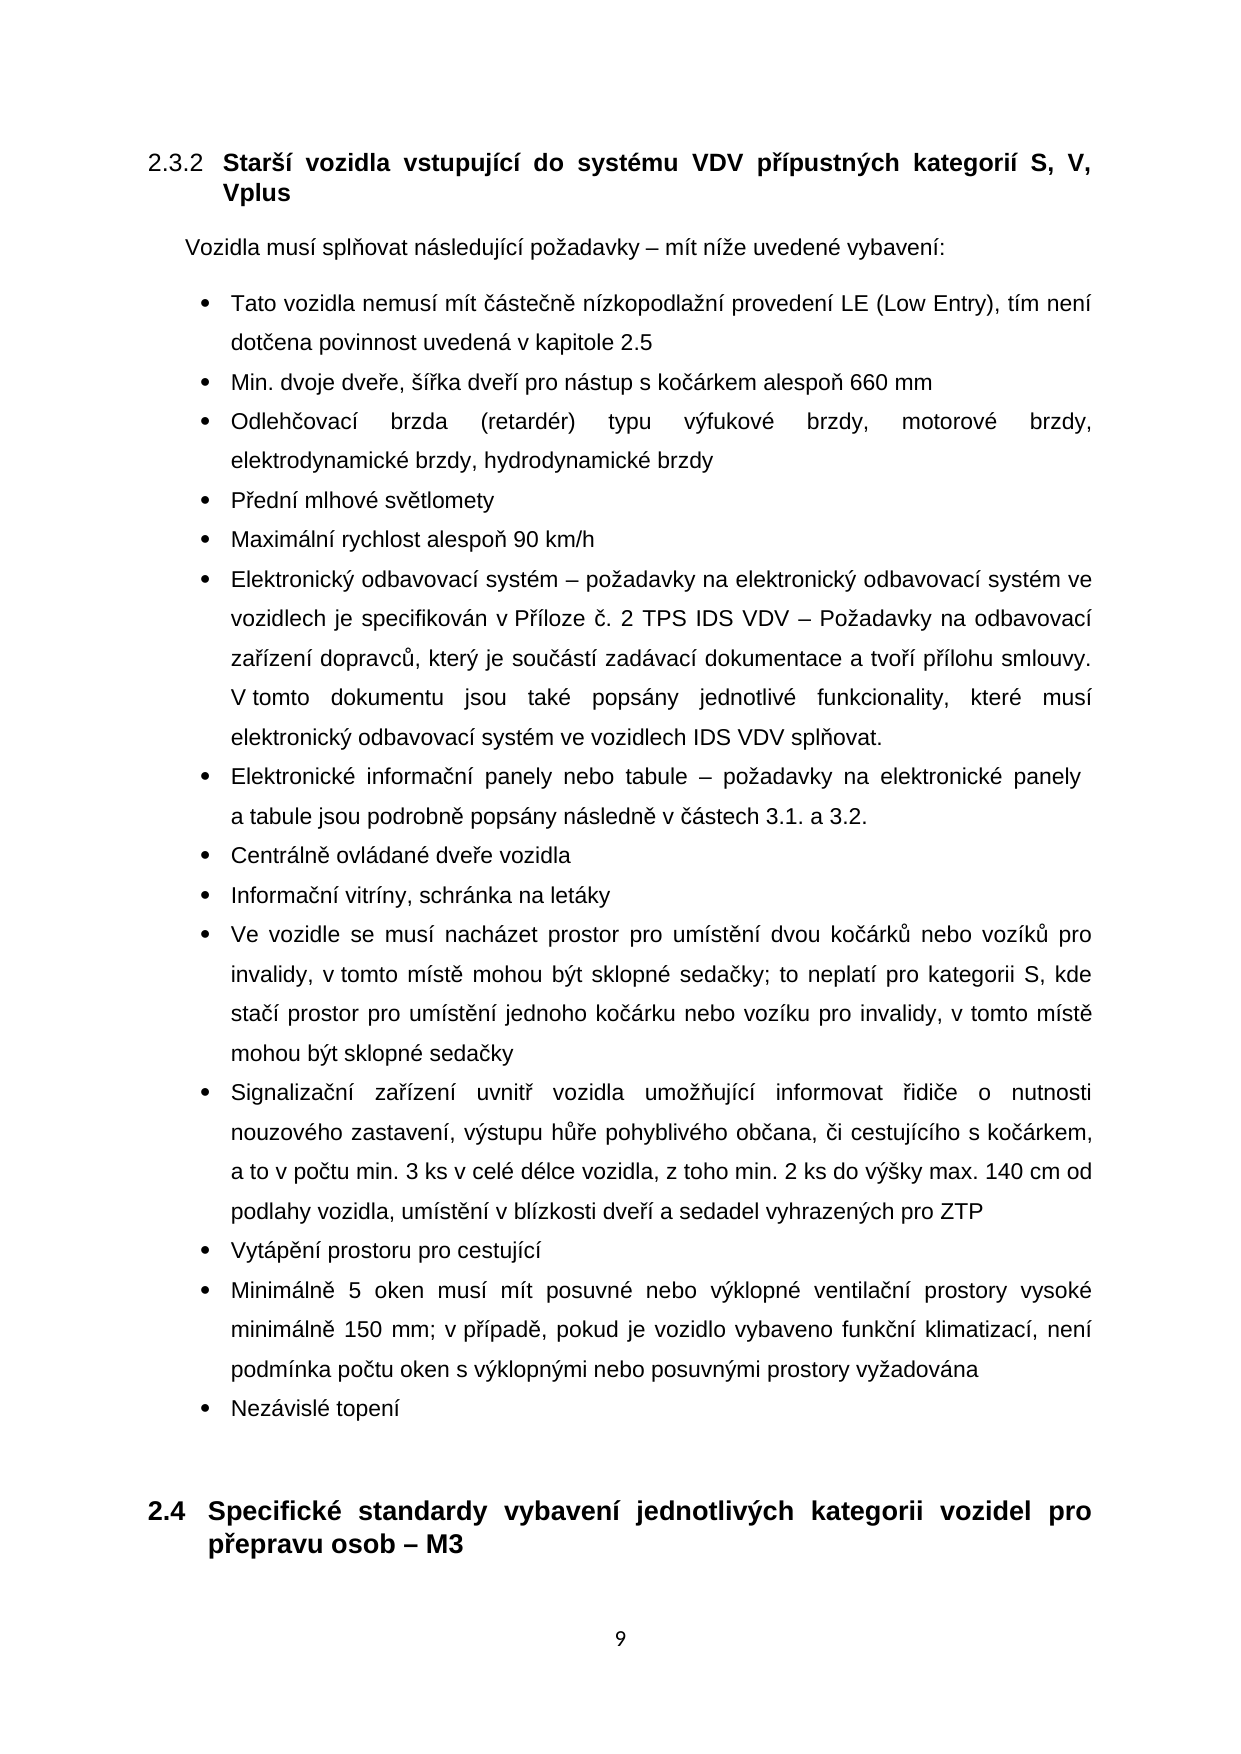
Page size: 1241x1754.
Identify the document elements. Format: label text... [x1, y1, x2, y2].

list Tato vozidla nemusí mít částečně nízkopodlažní provedení LE (Low Entry), tím není dotčena povinnost uvedená v kapitole 2.5 [201, 289, 1093, 355]
list Centrálně ovládané dveře vozidla [201, 842, 1093, 869]
list Maximální rychlost alespoň 90 km/h [201, 526, 1093, 553]
text Vozidla musí splňovat následující požadavky – mít níže uvedené vybavení: [148, 233, 1093, 260]
list Informační vitríny, schránka na letáky [201, 882, 1093, 908]
list Elektronické informační panely nebo tabule – požadavky na elektronické panely a tabule jsou podrobně popsány následně v částech 3.1. a 3.2. [201, 763, 1093, 829]
subtitle Specifické standardy vybavení jednotlivých kategorii vozidel pro přepravu osob – M3 [148, 1495, 1093, 1559]
list Přední mlhové světlomety [201, 487, 1093, 513]
subtitle Starší vozidla vstupující do systému VDV přípustných kategorií S, V, Vplus [148, 148, 1093, 207]
list Vytápění prostoru pro cestující [201, 1237, 1093, 1263]
list Min. dvoje dveře, šířka dveří pro nástup s kočárkem alespoň 660 mm [201, 368, 1093, 395]
list Signalizační zařízení uvnitř vozidla umožňující informovat řidiče o nutnosti nouzového zastavení, výstupu hůře pohyblivého občana, či cestujícího s kočárkem, a to v počtu min. 3 ks v celé délce vozidla, z toho min. 2 ks do výšky max. 140 cm od podlahy vozidla, umístění v blízkosti dveří a sedadel vyhrazených pro ZTP [201, 1079, 1093, 1224]
list Minimálně 5 oken musí mít posuvné nebo výklopné ventilační prostory vysoké minimálně 150 mm; v případě, pokud je vozidlo vybaveno funkční klimatizací, není podmínka počtu oken s výklopnými nebo posuvnými prostory vyžadována [201, 1277, 1093, 1382]
list Ve vozidle se musí nacházet prostor pro umístění dvou kočárků nebo vozíků pro invalidy, v tomto místě mohou být sklopné sedačky; to neplatí pro kategorii S, kde stačí prostor pro umístění jednoho kočárku nebo vozíku pro invalidy, v tomto místě mohou být sklopné sedačky [201, 921, 1093, 1066]
list Nezávislé topení [201, 1395, 1093, 1421]
list Elektronický odbavovací systém – požadavky na elektronický odbavovací systém ve vozidlech je specifikován v Příloze č. 2 TPS IDS VDV – Požadavky na odbavovací zařízení dopravců, který je součástí zadávací dokumentace a tvoří přílohu smlouvy. V tomto dokumentu jsou také popsány jednotlivé funkcionality, které musí elektronický odbavovací systém ve vozidlech IDS VDV splňovat. [201, 566, 1093, 750]
list Odlehčovací brzda (retardér) typu výfukové brzdy, motorové brzdy, elektrodynamické brzdy, hydrodynamické brzdy [201, 408, 1093, 474]
